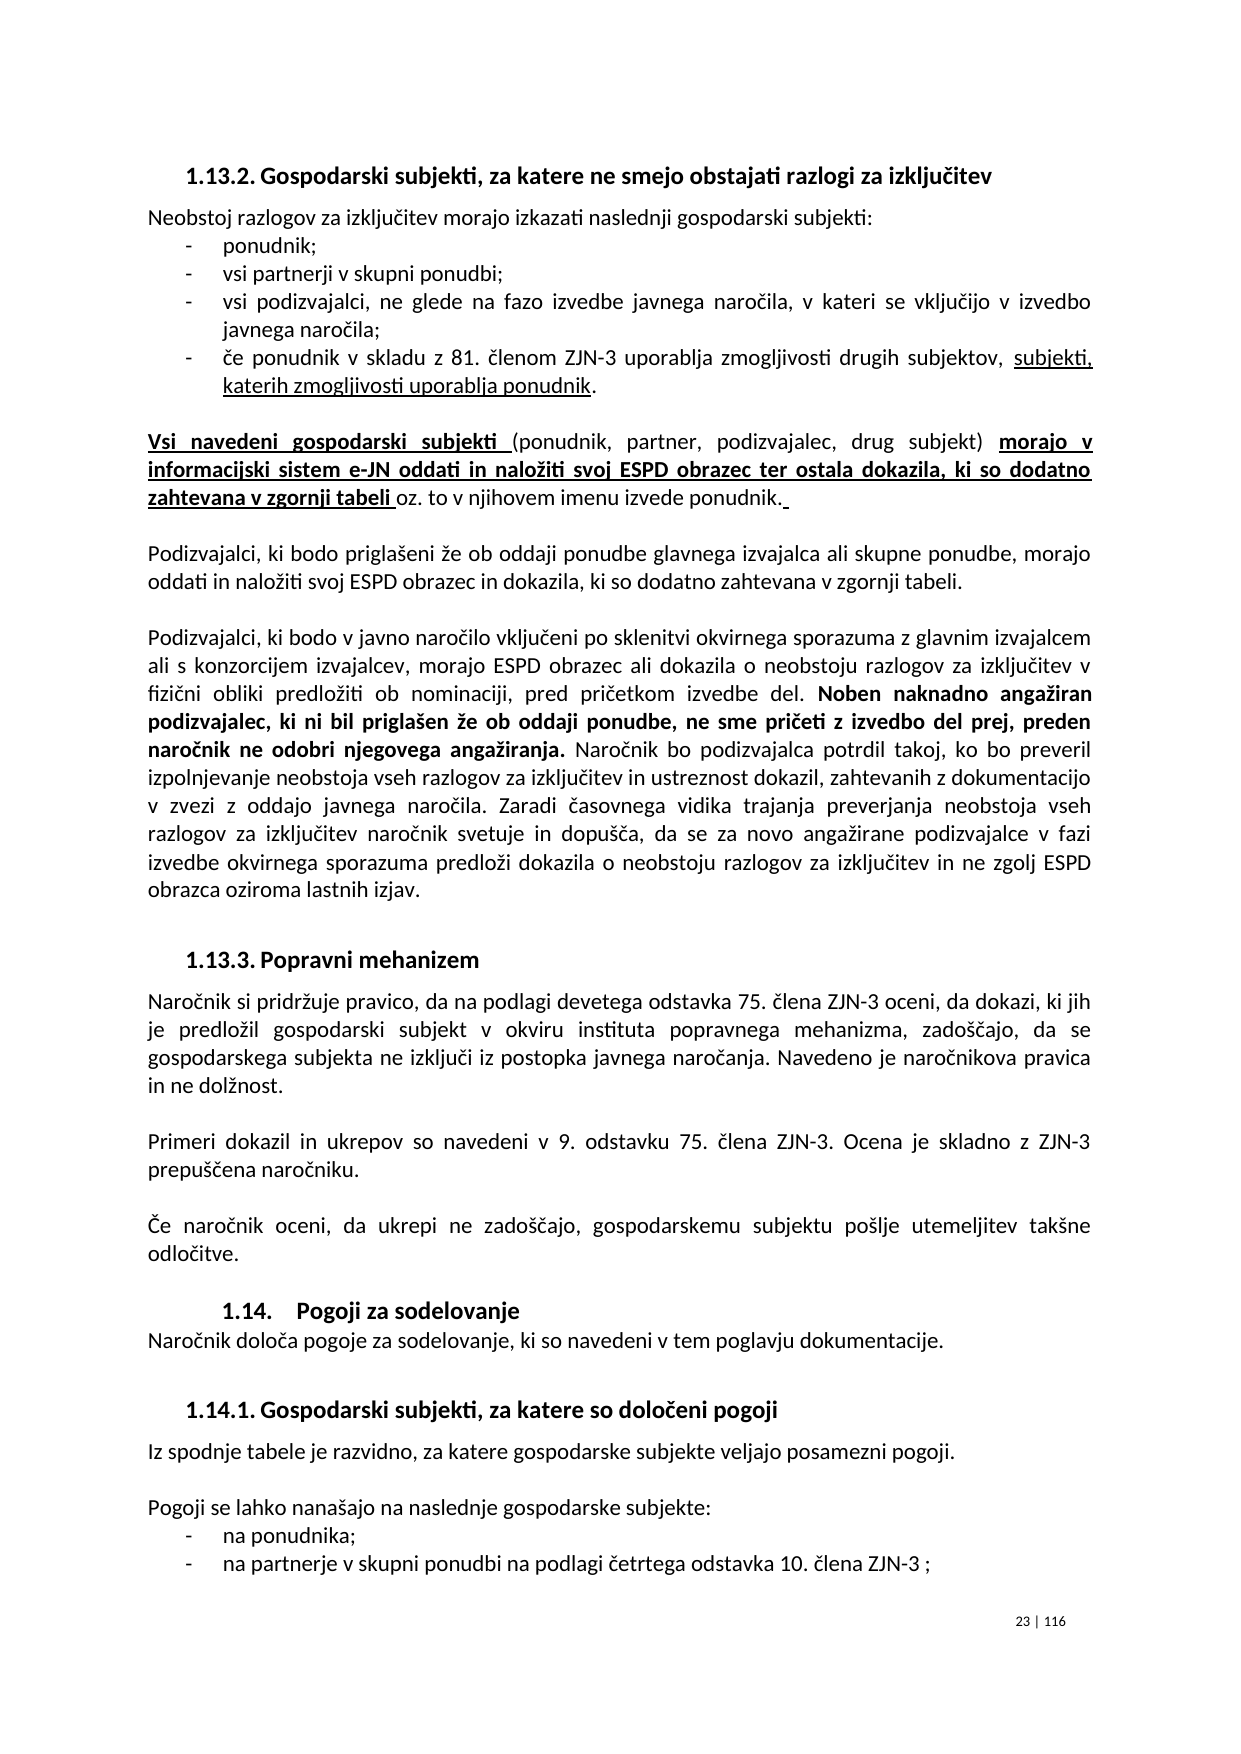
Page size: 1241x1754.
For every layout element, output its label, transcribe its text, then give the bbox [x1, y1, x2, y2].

text Neobstoj razlogov za izključitev morajo izkazati naslednji gospodarski subjekti: [148, 203, 1093, 231]
text Če naročnik oceni, da ukrepi ne zadoščajo, gospodarskemu subjektu pošlje utemeljitev takšne odločitve. [148, 1211, 1093, 1267]
subtitle Pogoji za sodelovanje [221, 1295, 1093, 1326]
text Naročnik si pridržuje pravico, da na podlagi devetega odstavka 75. člena ZJN-3 oceni, da dokazi, ki jih je predložil gospodarski subjekt v okviru instituta popravnega mehanizma, zadoščajo, da se gospodarskega subjekta ne izključi iz postopka javnega naročanja. Navedeno je naročnikova pravica in ne dolžnost. [148, 987, 1093, 1099]
list vsi podizvajalci, ne glede na fazo izvedbe javnega naročila, v kateri se vključijo v izvedbo javnega naročila; [185, 287, 1093, 343]
text Vsi navedeni gospodarski subjekti (ponudnik, partner, podizvajalec, drug subjekt) morajo v informacijski sistem e-JN oddati in naložiti svoj ESPD obrazec ter ostala dokazila, ki so dodatno zahtevana v zgornji tabeli oz. to v njihovem imenu izvede ponudnik. [148, 427, 1093, 511]
text Naročnik določa pogoje za sodelovanje, ki so navedeni v tem poglavju dokumentacije. [148, 1326, 1093, 1354]
text Pogoji se lahko nanašajo na naslednje gospodarske subjekte: [148, 1493, 1093, 1522]
subtitle Gospodarski subjekti, za katere ne smejo obstajati razlogi za izključitev [185, 160, 1093, 191]
subtitle Popravni mehanizem [185, 944, 1093, 975]
subtitle Gospodarski subjekti, za katere so določeni pogoji [185, 1394, 1093, 1425]
list na partnerje v skupni ponudbi na podlagi četrtega odstavka 10. člena ZJN-3 ; [185, 1549, 1093, 1578]
text Podizvajalci, ki bodo v javno naročilo vključeni po sklenitvi okvirnega sporazuma z glavnim izvajalcem ali s konzorcijem izvajalcev, morajo ESPD obrazec ali dokazila o neobstoju razlogov za izključitev v fizični obliki predložiti ob nominaciji, pred pričetkom izvedbe del. Noben naknadno angažiran podizvajalec, ki ni bil priglašen že ob oddaji ponudbe, ne sme pričeti z izvedbo del prej, preden naročnik ne odobri njegovega angažiranja. Naročnik bo podizvajalca potrdil takoj, ko bo preveril izpolnjevanje neobstoja vseh razlogov za izključitev in ustreznost dokazil, zahtevanih z dokumentacijo v zvezi z oddajo javnega naročila. Zaradi časovnega vidika trajanja preverjanja neobstoja vseh razlogov za izključitev naročnik svetuje in dopušča, da se za novo angažirane podizvajalce v fazi izvedbe okvirnega sporazuma predloži dokazila o neobstoju razlogov za izključitev in ne zgolj ESPD obrazca oziroma lastnih izjav. [148, 623, 1093, 904]
list ponudnik; [185, 231, 1093, 259]
list na ponudnika; [185, 1522, 1093, 1549]
text Podizvajalci, ki bodo priglašeni že ob oddaji ponudbe glavnega izvajalca ali skupne ponudbe, morajo oddati in naložiti svoj ESPD obrazec in dokazila, ki so dodatno zahtevana v zgornji tabeli. [148, 539, 1093, 595]
text Iz spodnje tabele je razvidno, za katere gospodarske subjekte veljajo posamezni pogoji. [148, 1437, 1093, 1466]
text Primeri dokazil in ukrepov so navedeni v 9. odstavku 75. člena ZJN-3. Ocena je skladno z ZJN-3 prepuščena naročniku. [148, 1127, 1093, 1183]
list vsi partnerji v skupni ponudbi; [185, 259, 1093, 287]
list če ponudnik v skladu z 81. členom ZJN-3 uporablja zmogljivosti drugih subjektov, subjekti, katerih zmogljivosti uporablja ponudnik. [185, 343, 1093, 399]
